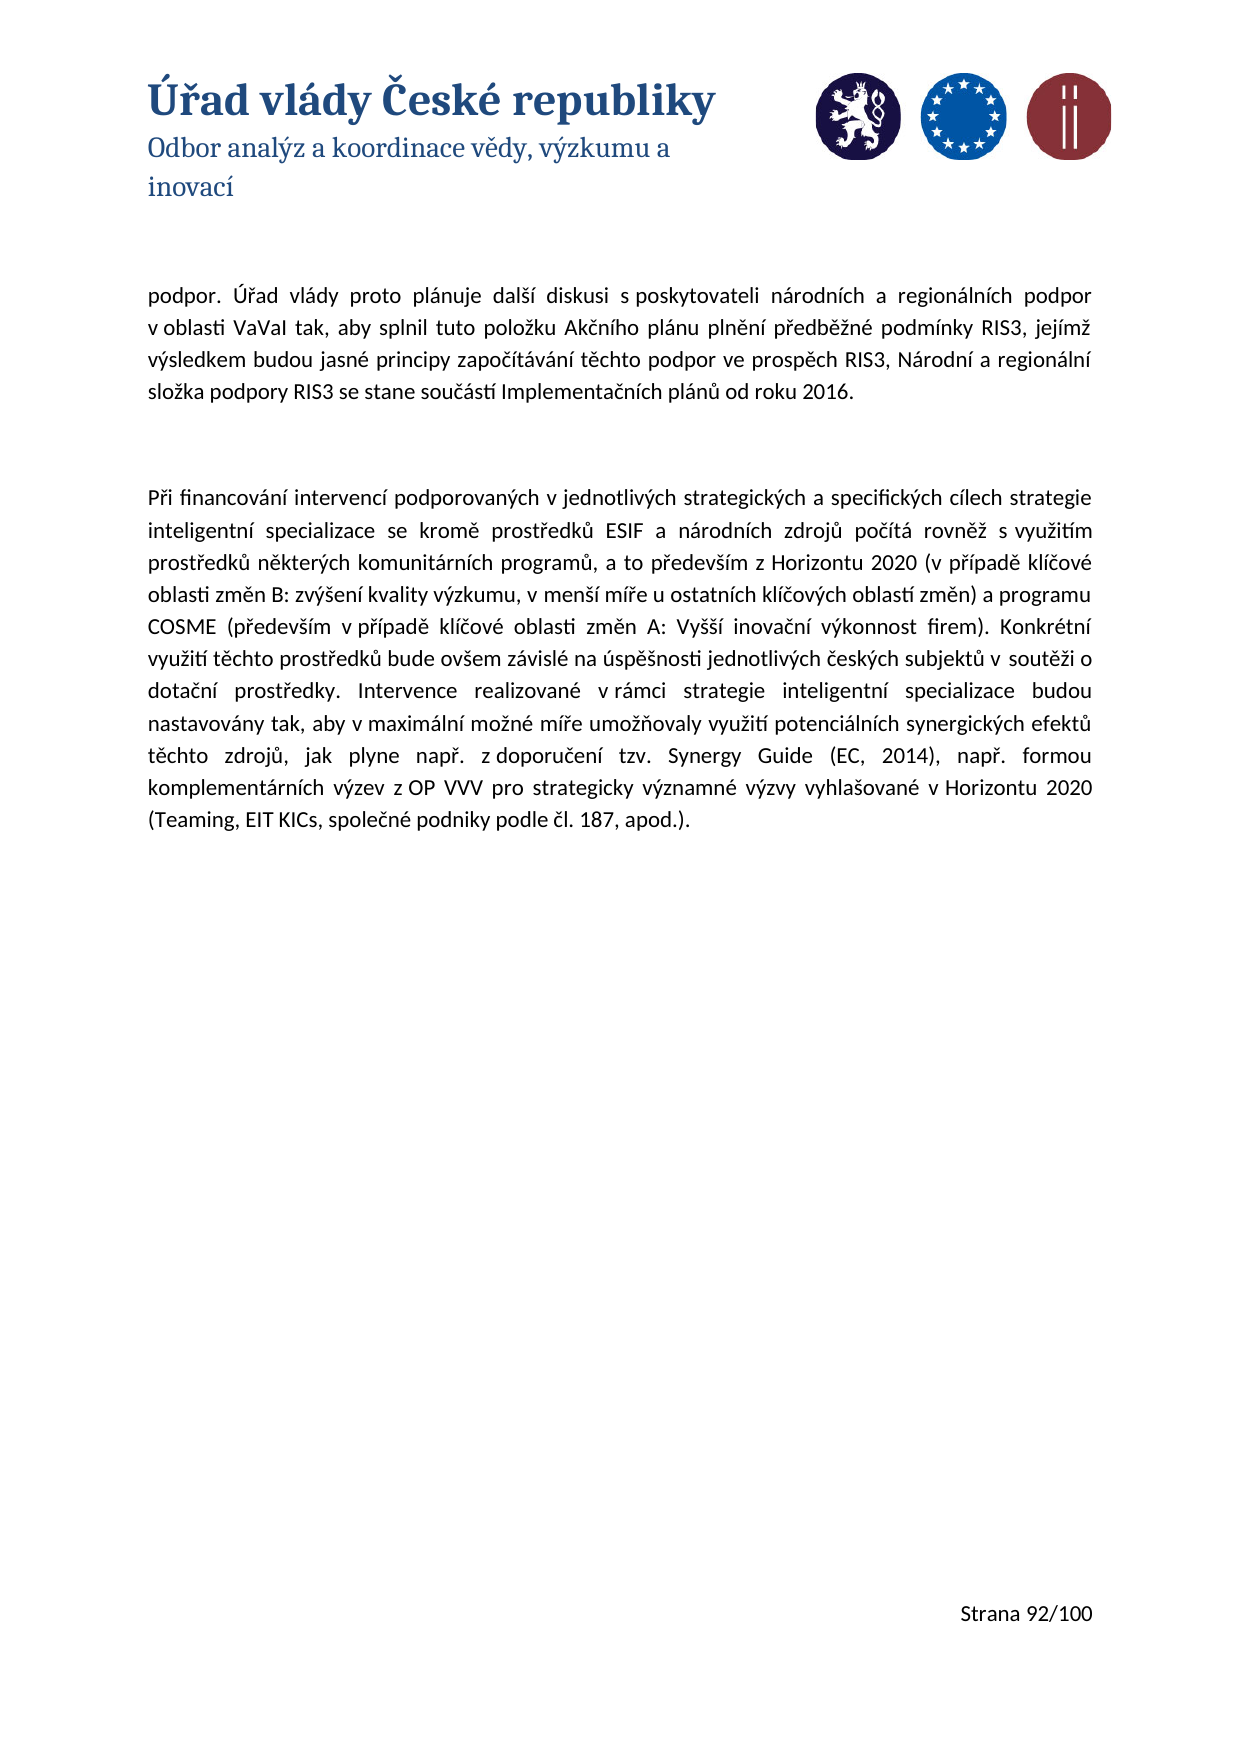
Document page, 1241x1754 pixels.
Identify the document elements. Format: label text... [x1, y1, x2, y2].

text Při financování intervencí podporovaných v jednotlivých strategických a specifických cílech strategie inteligentní specializace se kromě prostředků ESIF a národních zdrojů počítá rovněž s využitím prostředků některých komunitárních programů, a to především z Horizontu 2020 (v případě klíčové oblasti změn B: zvýšení kvality výzkumu, v menší míře u ostatních klíčových oblastí změn) a programu COSME (především v případě klíčové oblasti změn A: Vyšší inovační výkonnost firem). Konkrétní využití těchto prostředků bude ovšem závislé na úspěšnosti jednotlivých českých subjektů v soutěži o dotační prostředky. Intervence realizované v rámci strategie inteligentní specializace budou nastavovány tak, aby v maximální možné míře umožňovaly využití potenciálních synergických efektů těchto zdrojů, jak plyne např. z doporučení tzv. Synergy Guide (EC, 2014), např. formou komplementárních výzev z OP VVV pro strategicky významné výzvy vyhlašované v Horizontu 2020 (Teaming, EIT KICs, společné podniky podle čl. 187, apod.). [148, 483, 1093, 833]
picture [815, 73, 1112, 160]
